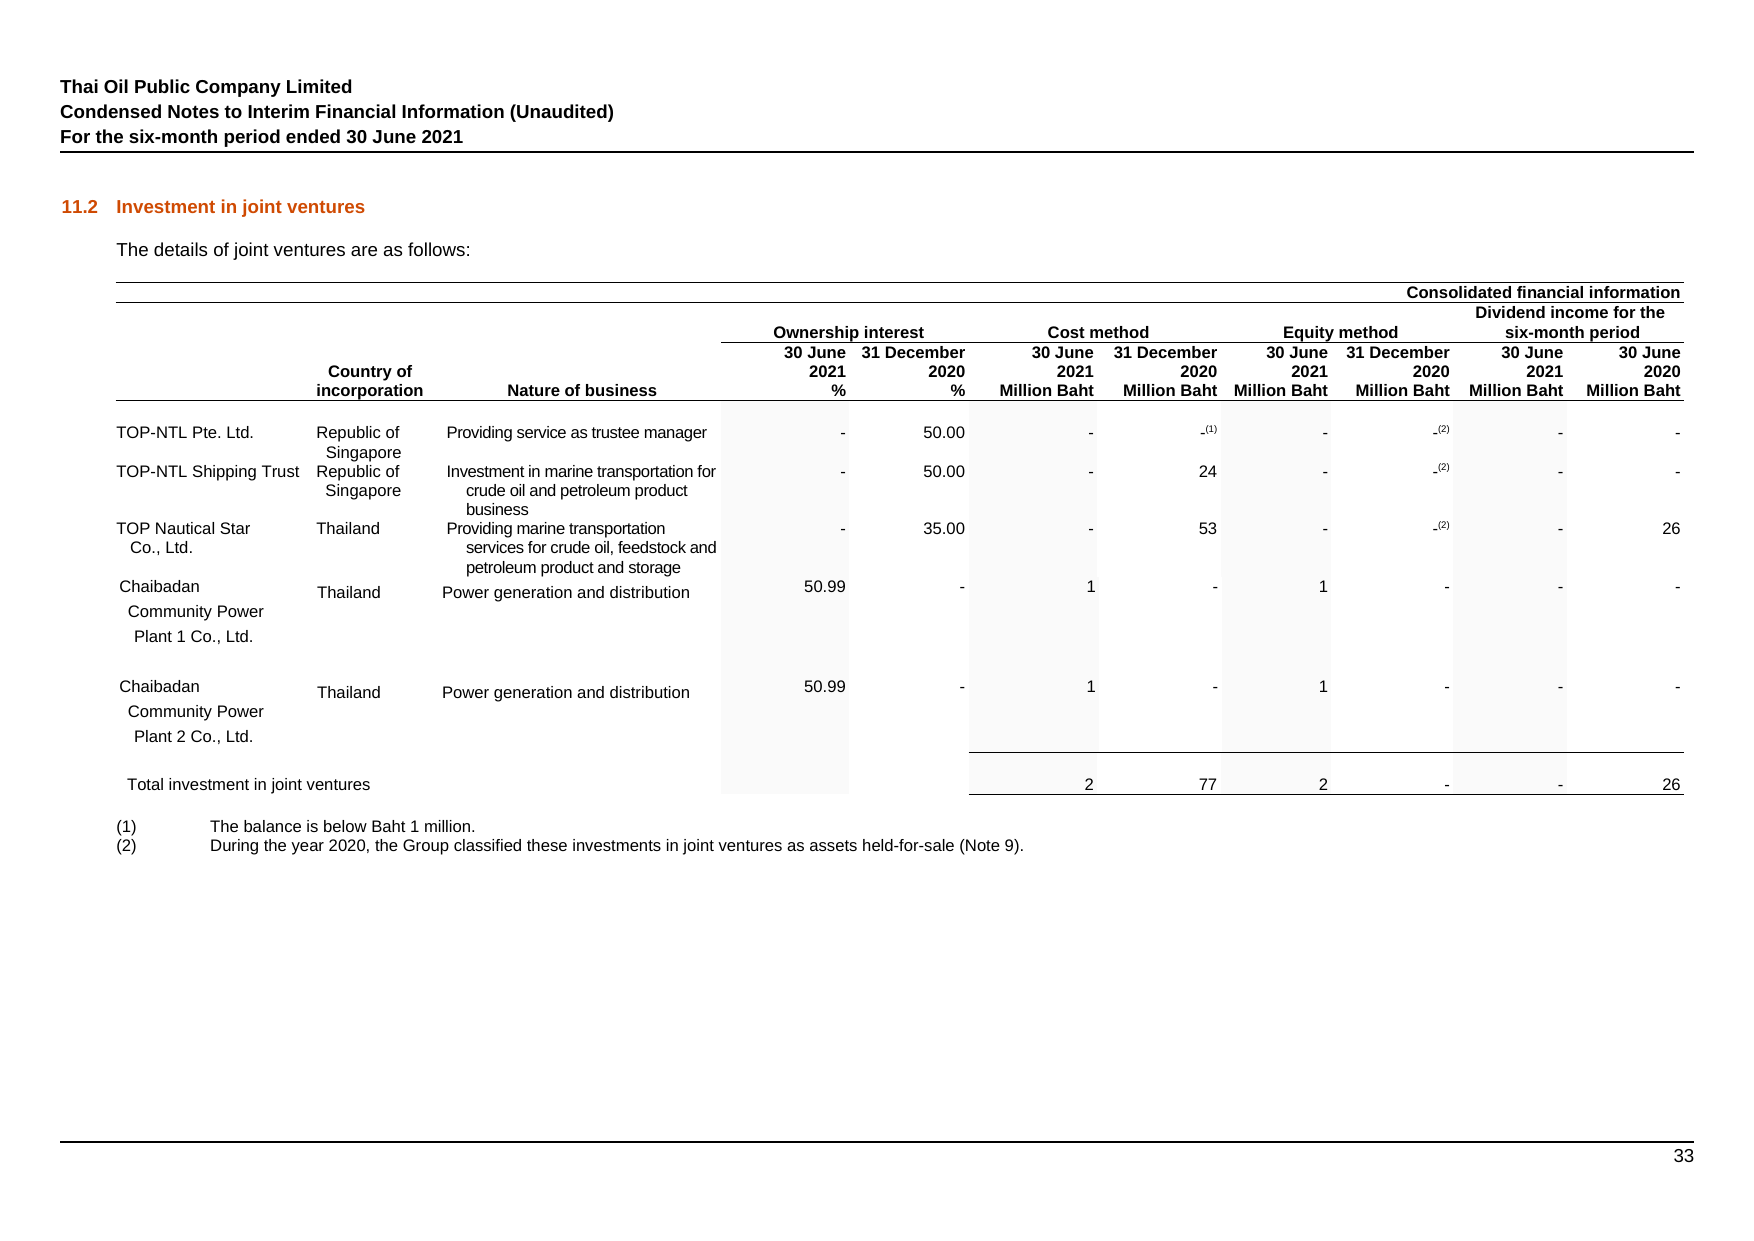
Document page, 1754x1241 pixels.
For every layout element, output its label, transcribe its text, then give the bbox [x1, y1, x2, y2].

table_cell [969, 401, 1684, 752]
text The details of joint ventures are as follows: [116, 239, 1694, 261]
list The balance is below Baht 1 million. [116, 817, 1694, 836]
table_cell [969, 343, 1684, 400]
list During the year 2020, the Group classified these investments in joint ventures as assets held-for-sale (Note 9). [116, 836, 1694, 855]
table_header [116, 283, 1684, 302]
text 11.2 Investment in joint ventures [61, 196, 1694, 217]
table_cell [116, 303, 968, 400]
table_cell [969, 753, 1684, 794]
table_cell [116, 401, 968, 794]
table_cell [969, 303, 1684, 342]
